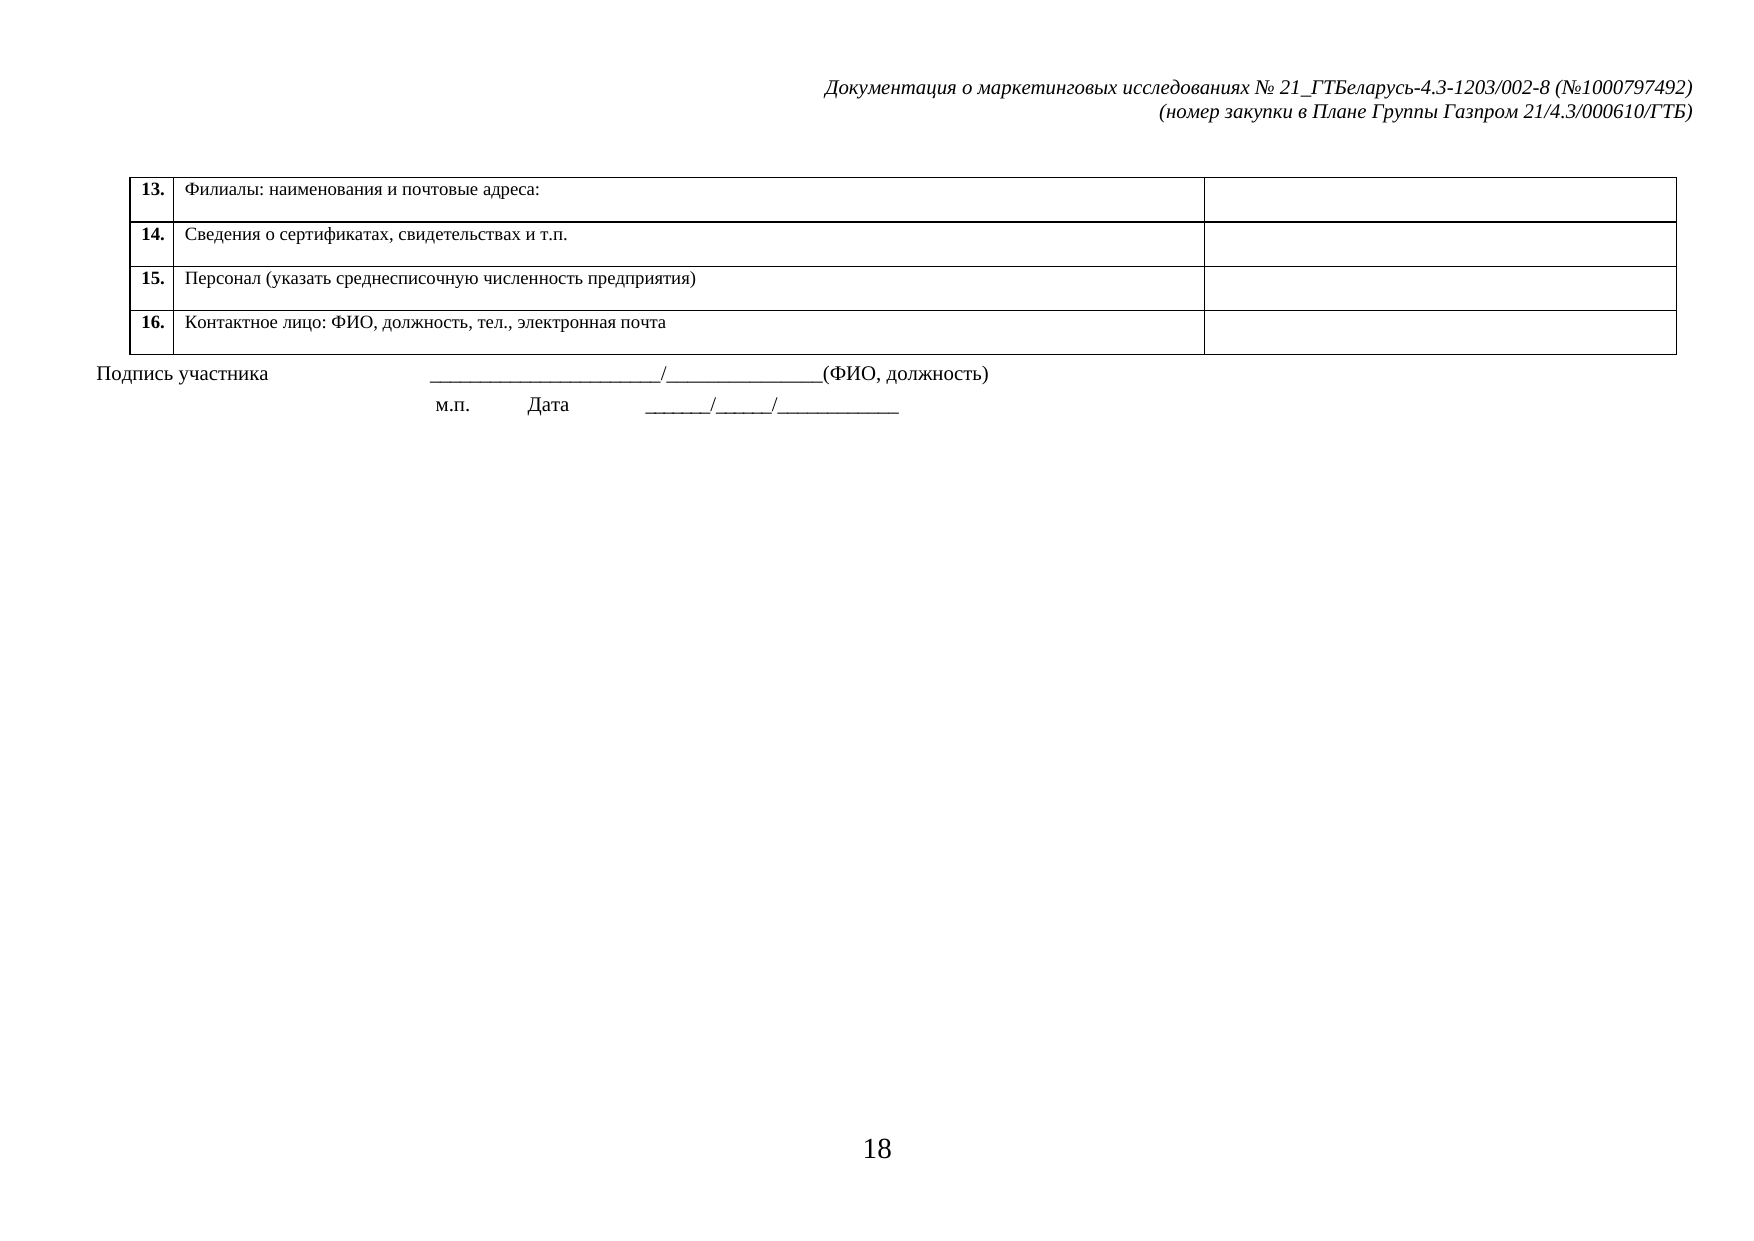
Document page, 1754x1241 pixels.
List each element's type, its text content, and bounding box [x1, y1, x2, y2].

table_cell [131, 267, 173, 310]
text Подпись участника /_______________(ФИО, должность) [96, 361, 1695, 385]
table_cell [1205, 311, 1676, 354]
table_cell [1205, 267, 1676, 310]
table_cell Сведения о сертификатах, свидетельствах и т.п. [174, 223, 1204, 266]
text м.п. Дата / / [326, 391, 1695, 416]
table_cell Контактное лицо: ФИО, должность, тел., электронная почта [174, 311, 1204, 354]
table_cell [131, 178, 173, 221]
table_cell Филиалы: наименования и почтовые адреса: [174, 178, 1204, 221]
table_cell [131, 311, 173, 354]
table_cell [1205, 223, 1676, 266]
table_cell Персонал (указать среднесписочную численность предприятия) [174, 267, 1204, 310]
table_cell [1205, 178, 1676, 221]
table_cell [131, 223, 173, 266]
